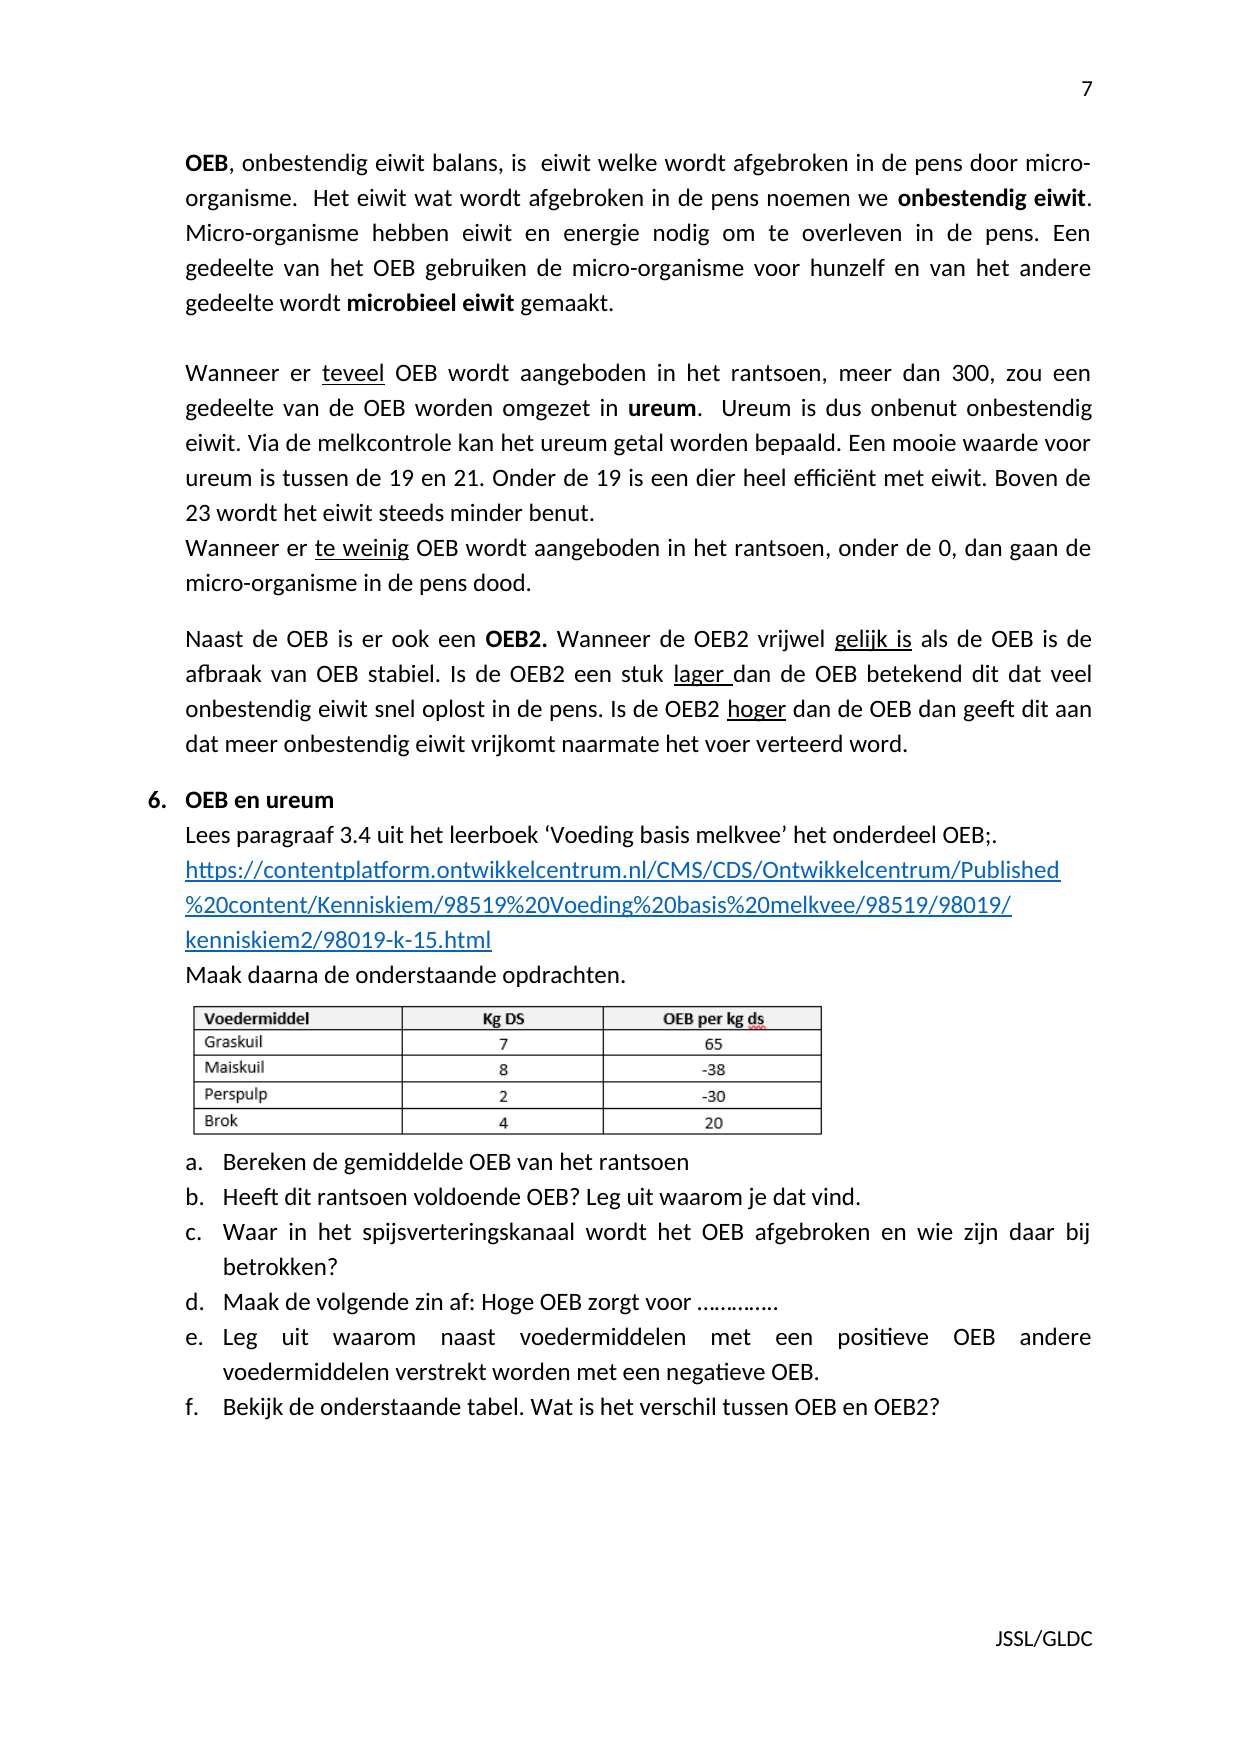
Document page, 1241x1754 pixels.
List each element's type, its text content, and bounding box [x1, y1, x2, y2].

list Maak daarna de onderstaande opdrachten. [185, 959, 1093, 990]
list Bereken de gemiddelde OEB van het rantsoen [185, 1146, 1093, 1177]
list Heeft dit rantsoen voldoende OEB? Leg uit waarom je dat vind. [185, 1181, 1093, 1212]
list Wanneer er te weinig OEB wordt aangeboden in het rantsoen, onder de 0, dan gaan de micro-organisme in de pens dood. [185, 533, 1093, 598]
list Maak de volgende zin af: Hoge OEB zorgt voor ………….. [185, 1286, 1093, 1317]
list Waar in het spijsverteringskanaal wordt het OEB afgebroken en wie zijn daar bij betrokken? [185, 1216, 1093, 1282]
list OEB, onbestendig eiwit balans, is eiwit welke wordt afgebroken in de pens door micro-organisme. Het eiwit wat wordt afgebroken in de pens noemen we onbestendig eiwit. Micro-organisme hebben eiwit en energie nodig om te overleven in de pens. Een gedeelte van het OEB gebruiken de micro-organisme voor hunzelf en van het andere gedeelte wordt microbieel eiwit gemaakt. [185, 148, 1093, 318]
list Bekijk de onderstaande tabel. Wat is het verschil tussen OEB en OEB2? [185, 1391, 1093, 1422]
list OEB en ureum [148, 784, 1093, 815]
list Leg uit waarom naast voedermiddelen met een positieve OEB andere voedermiddelen verstrekt worden met een negatieve OEB. [185, 1321, 1093, 1387]
list https://contentplatform.ontwikkelcentrum.nl/CMS/CDS/Ontwikkelcentrum/Published%20content/Kenniskiem/98519%20Voeding%20basis%20melkvee/98519/98019/kenniskiem2/98019-k-15.html [185, 854, 1093, 955]
list Lees paragraaf 3.4 uit het leerboek ‘Voeding basis melkvee’ het onderdeel OEB;. [185, 819, 1093, 850]
list Wanneer er teveel OEB wordt aangeboden in het rantsoen, meer dan 300, zou een gedeelte van de OEB worden omgezet in ureum. Ureum is dus onbenut onbestendig eiwit. Via de melkcontrole kan het ureum getal worden bepaald. Een mooie waarde voor ureum is tussen de 19 en 21. Onder de 19 is een dier heel efficiënt met eiwit. Boven de 23 wordt het eiwit steeds minder benut. [185, 358, 1093, 528]
picture [185, 994, 839, 1142]
text Naast de OEB is er ook een OEB2. Wanneer de OEB2 vrijwel gelijk is als de OEB is de afbraak van OEB stabiel. Is de OEB2 een stuk lager dan de OEB betekend dit dat veel onbestendig eiwit snel oplost in de pens. Is de OEB2 hoger dan de OEB dan geeft dit aan dat meer onbestendig eiwit vrijkomt naarmate het voer verteerd word. [185, 623, 1093, 759]
